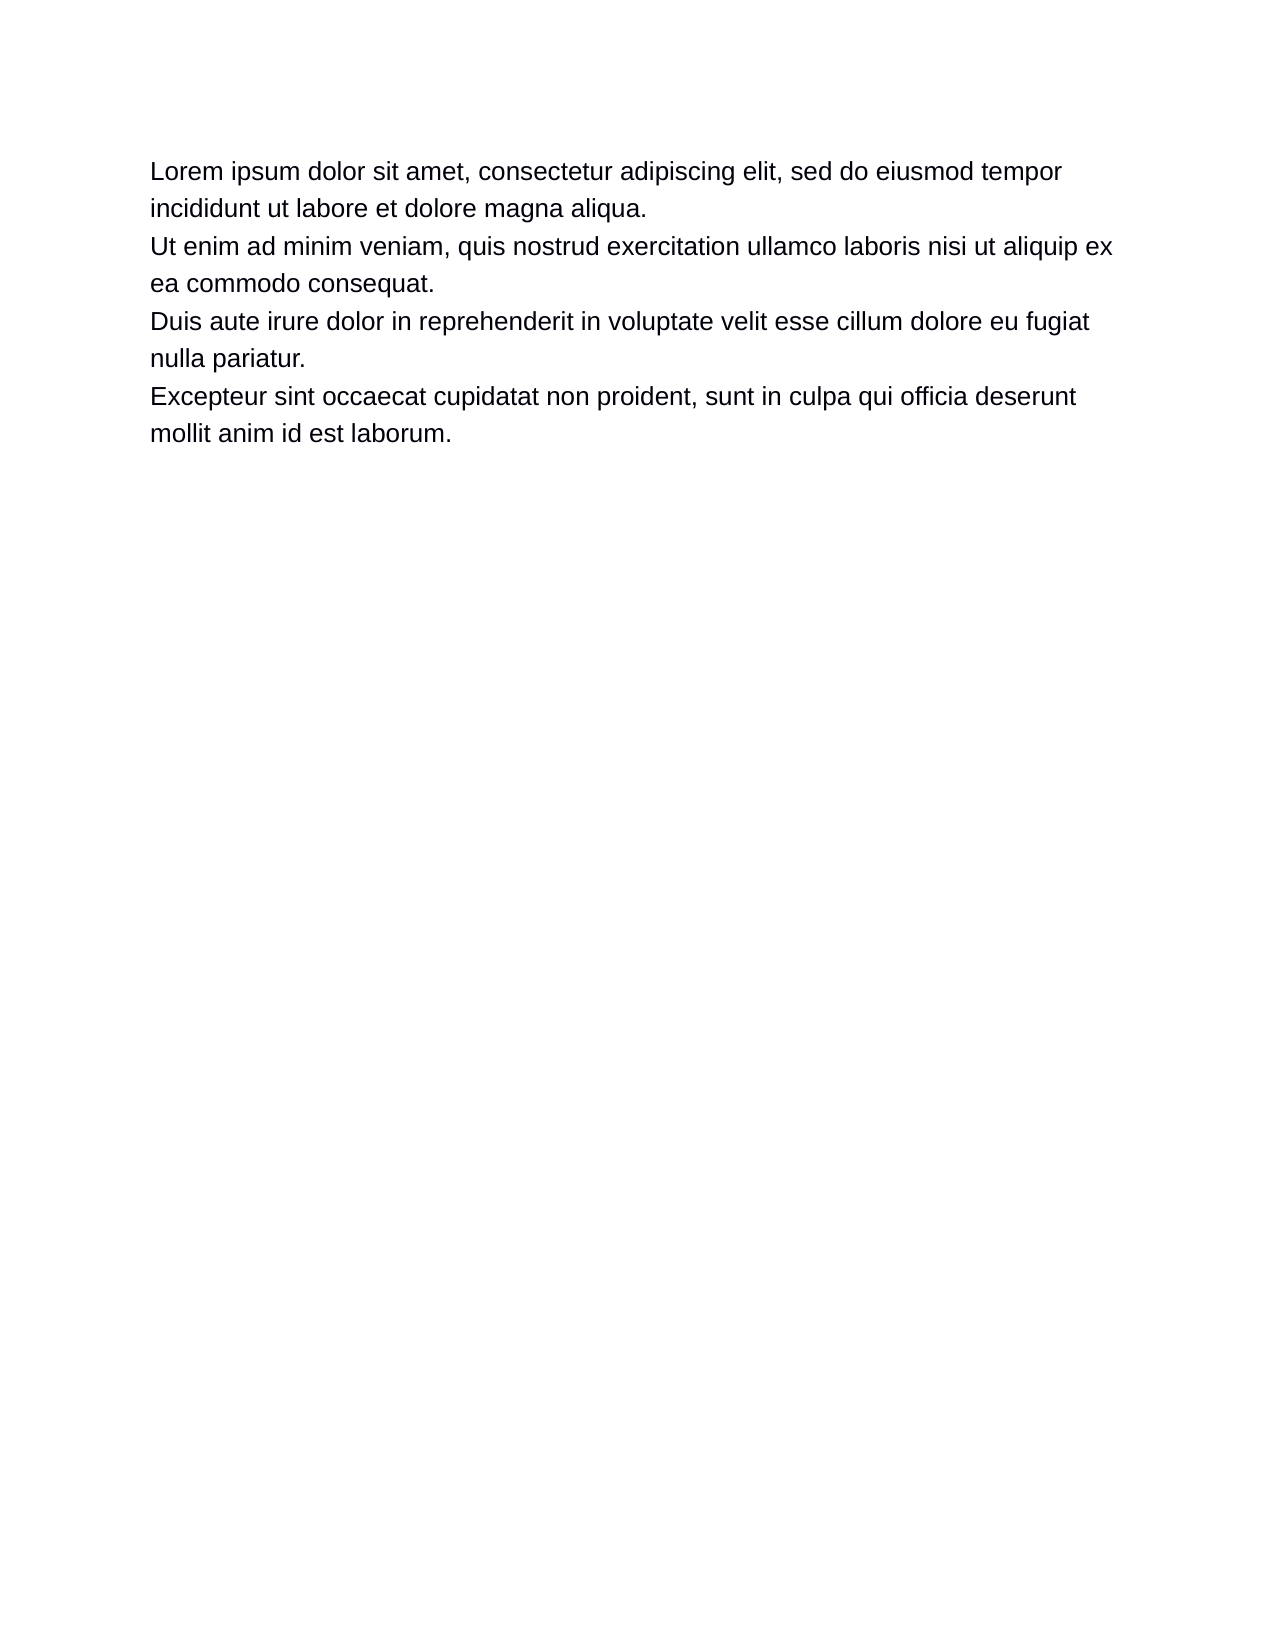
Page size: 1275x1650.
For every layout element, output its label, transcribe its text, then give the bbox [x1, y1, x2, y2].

text Lorem ipsum dolor sit amet, consectetur adipiscing elit, sed do eiusmod tempor incididunt ut labore et dolore magna aliqua. Ut enim ad minim veniam, quis nostrud exercitation ullamco laboris nisi ut aliquip ex ea commodo consequat. Duis aute irure dolor in reprehenderit in voluptate velit esse cillum dolore eu fugiat nulla pariatur. Excepteur sint occaecat cupidatat non proident, sunt in culpa qui officia deserunt mollit anim id est laborum. [150, 150, 1125, 487]
